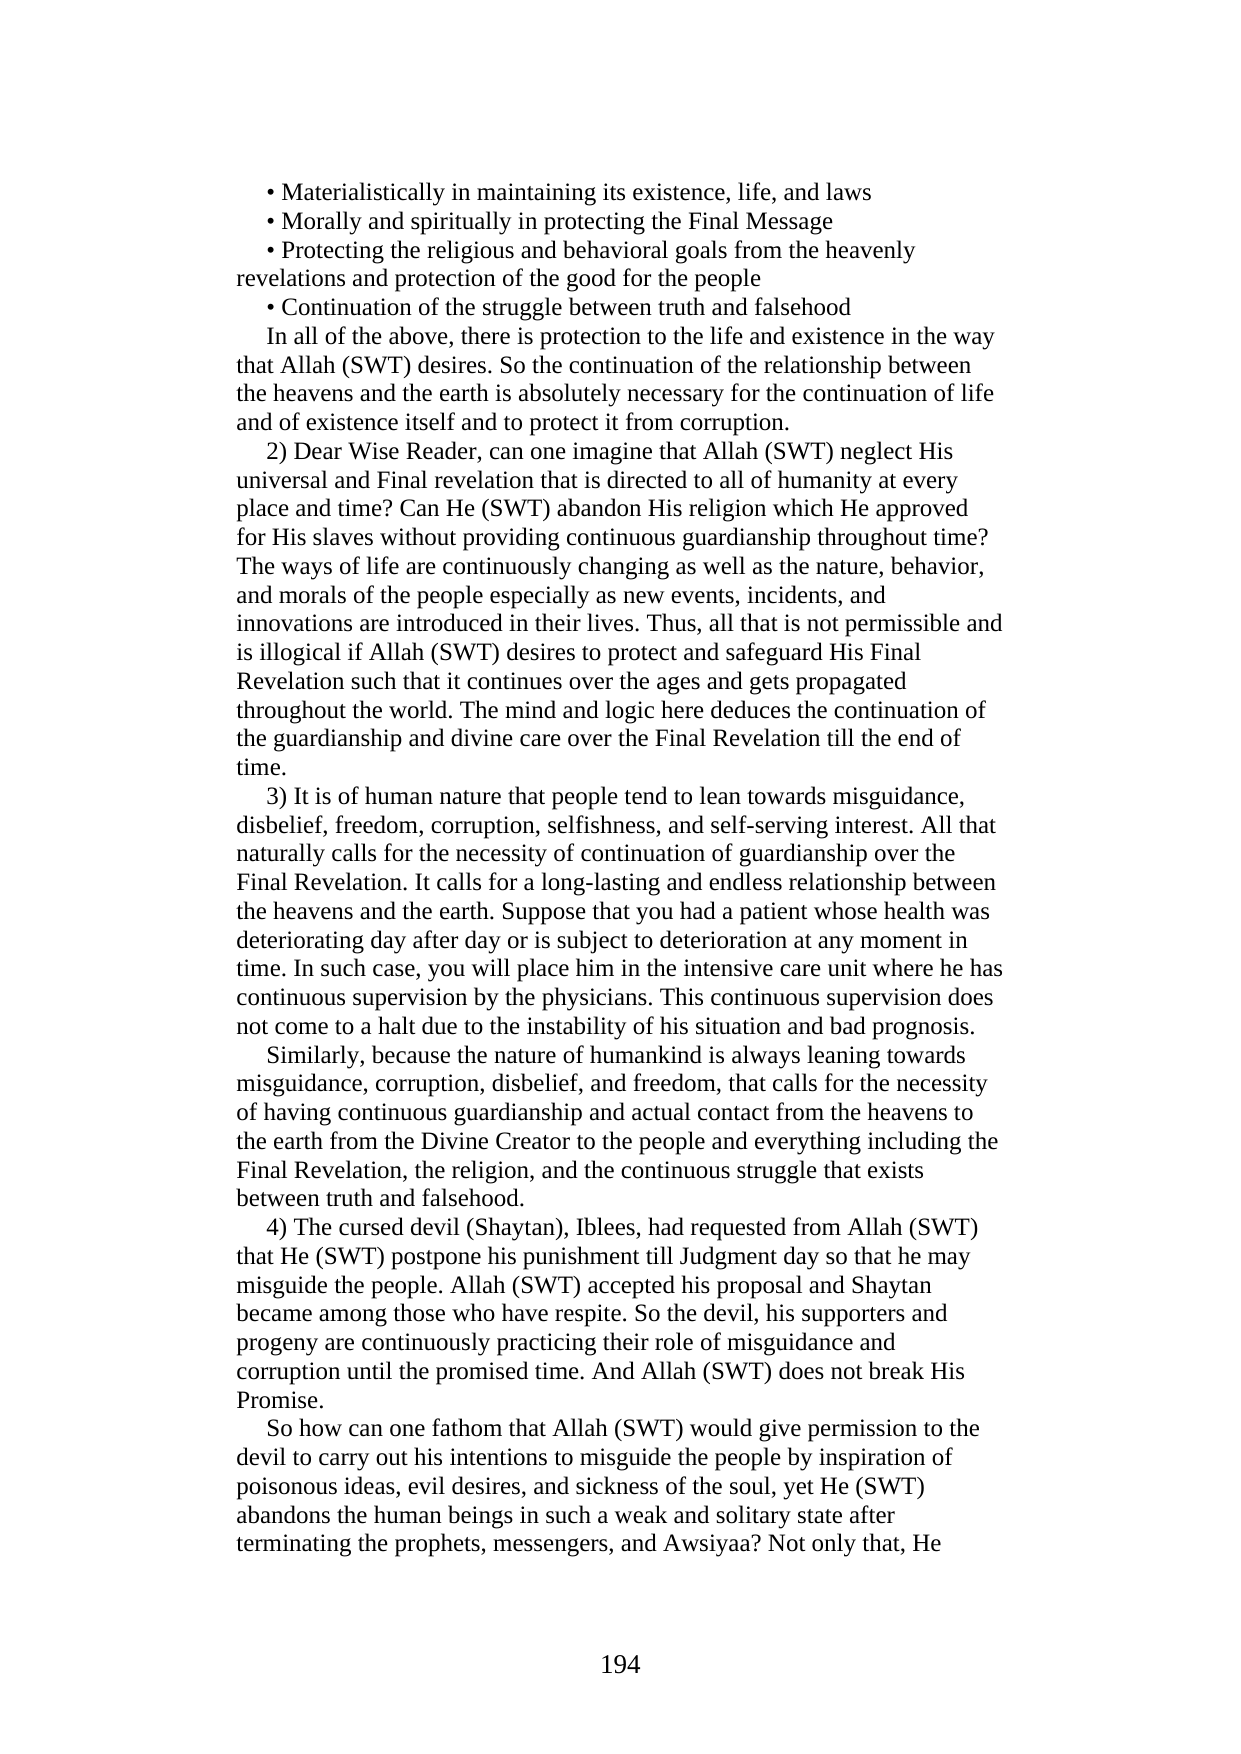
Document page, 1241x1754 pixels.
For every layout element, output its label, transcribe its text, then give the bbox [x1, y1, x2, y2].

text • Protecting the religious and behavioral goals from the heavenly revelations and protection of the good for the people [236, 235, 1004, 292]
text 3) It is of human nature that people tend to lean towards misguidance, disbelief, freedom, corruption, selfishness, and self-serving interest. All that naturally calls for the necessity of continuation of guardianship over the Final Revelation. It calls for a long-lasting and endless relationship between the heavens and the earth. Suppose that you had a patient whose health was deteriorating day after day or is subject to deterioration at any moment in time. In such case, you will place him in the intensive care unit where he has continuous supervision by the physicians. This continuous supervision does not come to a halt due to the instability of his situation and bad prognosis. [236, 781, 1004, 1040]
text 4) The cursed devil (Shaytan), Iblees, had requested from Allah (SWT) that He (SWT) postpone his punishment till Judgment day so that he may misguide the people. Allah (SWT) accepted his proposal and Shaytan became among those who have respite. So the devil, his supporters and progeny are continuously practicing their role of misguidance and corruption until the promised time. And Allah (SWT) does not break His Promise. [236, 1212, 1004, 1413]
text Similarly, because the nature of humankind is always leaning towards misguidance, corruption, disbelief, and freedom, that calls for the necessity of having continuous guardianship and actual contact from the heavens to the earth from the Divine Creator to the people and everything including the Final Revelation, the religion, and the continuous struggle that exists between truth and falsehood. [236, 1040, 1004, 1212]
text • Continuation of the struggle between truth and falsehood [236, 292, 1004, 321]
text • Morally and spiritually in protecting the Final Message [236, 206, 1004, 235]
text • Materialistically in maintaining its existence, life, and laws [236, 177, 1004, 206]
text 2) Dear Wise Reader, can one imagine that Allah (SWT) neglect His universal and Final revelation that is directed to all of humanity at every place and time? Can He (SWT) abandon His religion which He approved for His slaves without providing continuous guardianship throughout time? The ways of life are continuously changing as well as the nature, behavior, and morals of the people especially as new events, incidents, and innovations are introduced in their lives. Thus, all that is not permissible and is illogical if Allah (SWT) desires to protect and safeguard His Final Revelation such that it continues over the ages and gets propagated throughout the world. The mind and logic here deduces the continuation of the guardianship and divine care over the Final Revelation till the end of time. [236, 436, 1004, 781]
text In all of the above, there is protection to the life and existence in the way that Allah (SWT) desires. So the continuation of the relationship between the heavens and the earth is absolutely necessary for the continuation of life and of existence itself and to protect it from corruption. [236, 321, 1004, 436]
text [236, 1413, 1004, 1557]
